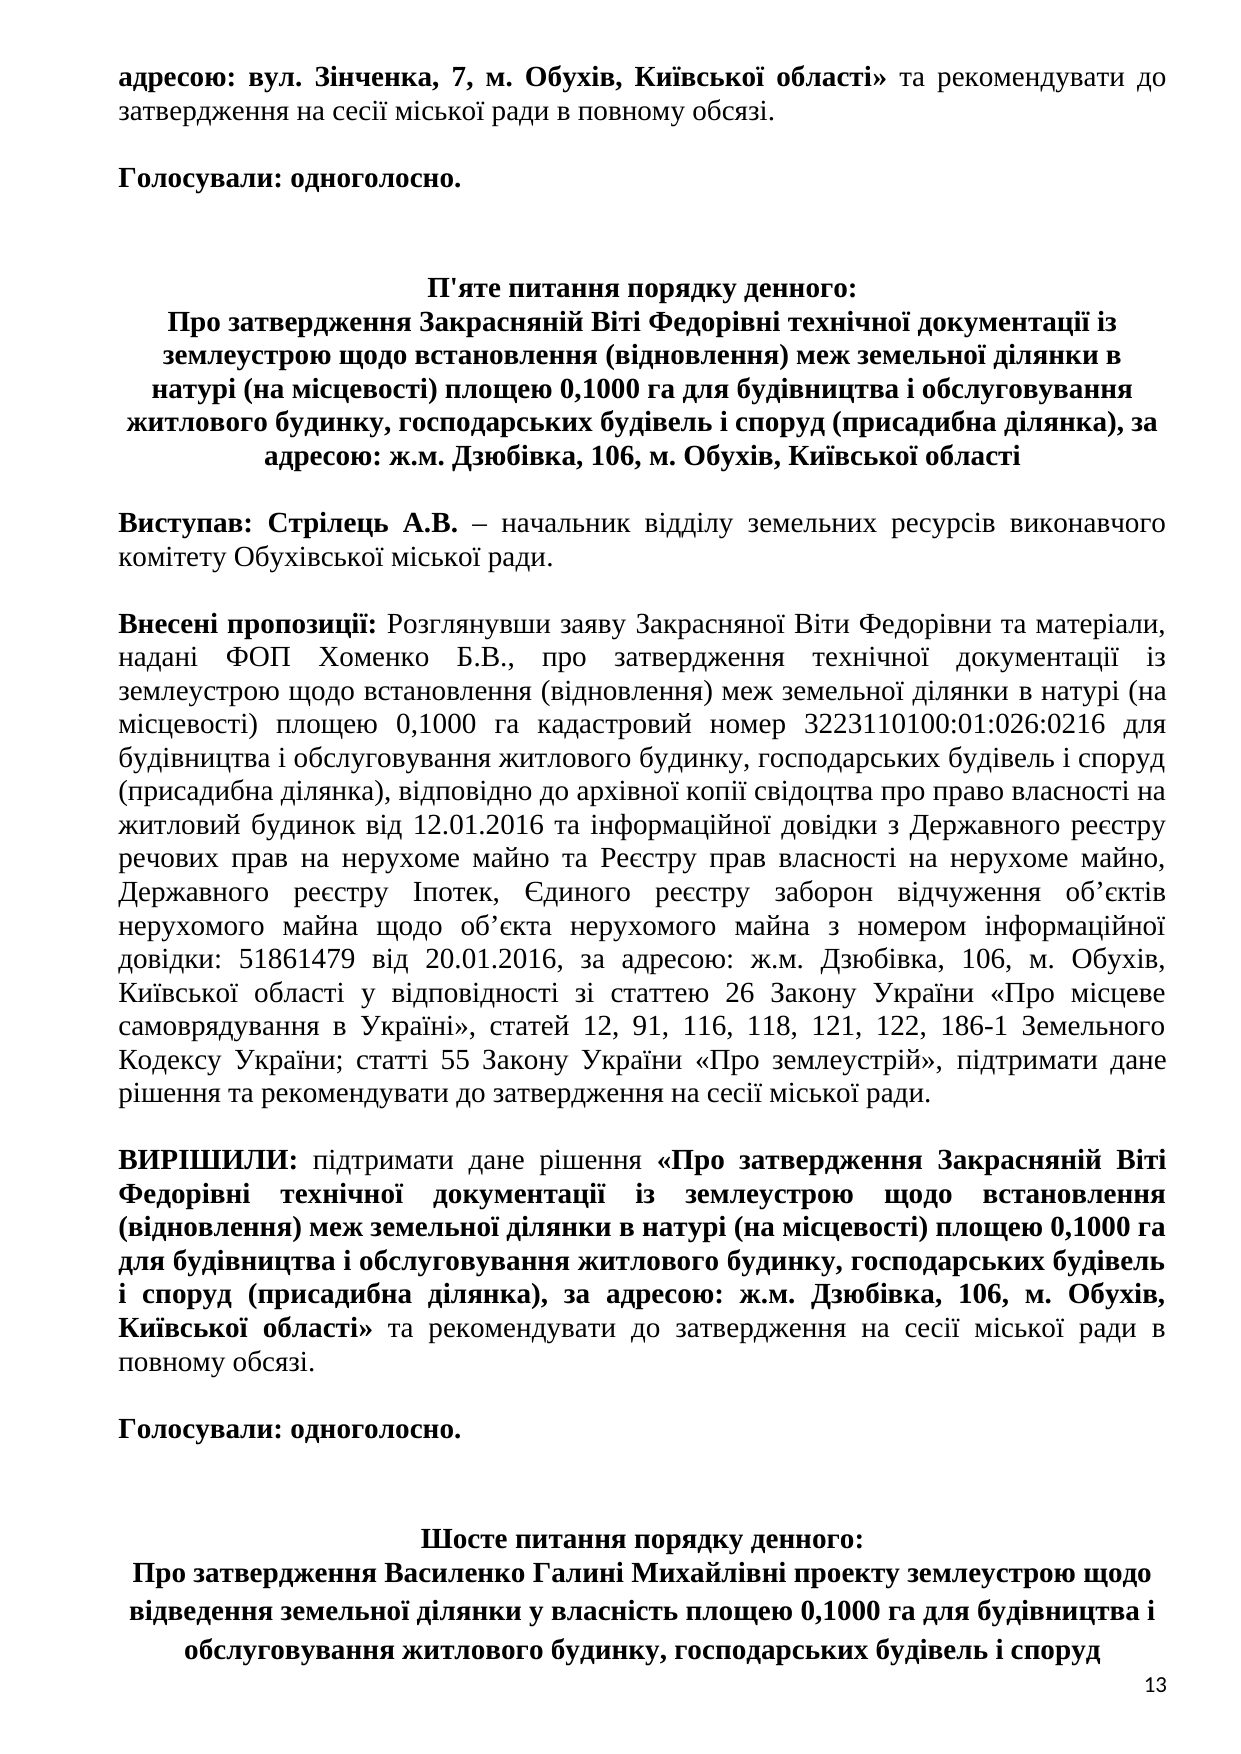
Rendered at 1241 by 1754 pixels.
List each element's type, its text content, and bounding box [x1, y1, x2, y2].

list Внесені пропозиції: Розглянувши заяву Закрасняної Віти Федорівни та матеріали, надані ФОП Хоменко Б.В., про затвердження технічної документації із землеустрою щодо встановлення (відновлення) меж земельної ділянки в натурі (на місцевості) площею 0,1000 га кадастровий номер 3223110100:01:026:0216 для будівництва і обслуговування житлового будинку, господарських будівель і споруд (присадибна ділянка), відповідно до архівної копії свідоцтва про право власності на житловий будинок від 12.01.2016 та інформаційної довідки з Державного реєстру речових прав на нерухоме майно та Реєстру прав власності на нерухоме майно, Державного реєстру Іпотек, Єдиного реєстру заборон відчуження об’єктів нерухомого майна щодо об’єкта нерухомого майна з номером інформаційної довідки: 51861479 від 20.01.2016, за адресою: ж.м. Дзюбівка, 106, м. Обухів, Київської області у відповідності зі статтею 26 Закону України «Про місцеве самоврядування в Україні», статей 12, 91, 116, 118, 121, 122, 186-1 Земельного Кодексу України; статті 55 Закону України «Про землеустрій», підтримати дане рішення та рекомендувати до затвердження на сесії міської ради. [118, 606, 1167, 1109]
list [118, 1555, 1167, 1666]
text Про затвердження Закрасняній Віті Федорівні технічної документації із землеустрою щодо встановлення (відновлення) меж земельної ділянки в натурі (на місцевості) площею 0,1000 га для будівництва і обслуговування житлового будинку, господарських будівель і споруд (присадибна ділянка), за адресою: ж.м. Дзюбівка, 106, м. Обухів, Київської області [118, 304, 1167, 472]
text ВИРІШИЛИ: підтримати дане рішення «Про затвердження Закрасняній Віті Федорівні технічної документації із землеустрою щодо встановлення (відновлення) меж земельної ділянки в натурі (на місцевості) площею 0,1000 га для будівництва і обслуговування житлового будинку, господарських будівель і споруд (присадибна ділянка), за адресою: ж.м. Дзюбівка, 106, м. Обухів, Київської області» та рекомендувати до затвердження на сесії міської ради в повному обсязі. [118, 1142, 1167, 1377]
text П'яте питання порядку денного: [118, 270, 1167, 304]
text Виступав: Стрілець А.В. – начальник відділу земельних ресурсів виконавчого комітету Обухівської міської ради. [118, 505, 1167, 572]
text Голосували: одноголосно. [118, 160, 1167, 193]
text Голосували: одноголосно. [118, 1411, 1167, 1444]
text Шосте питання порядку денного: [118, 1521, 1167, 1555]
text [118, 59, 1167, 126]
